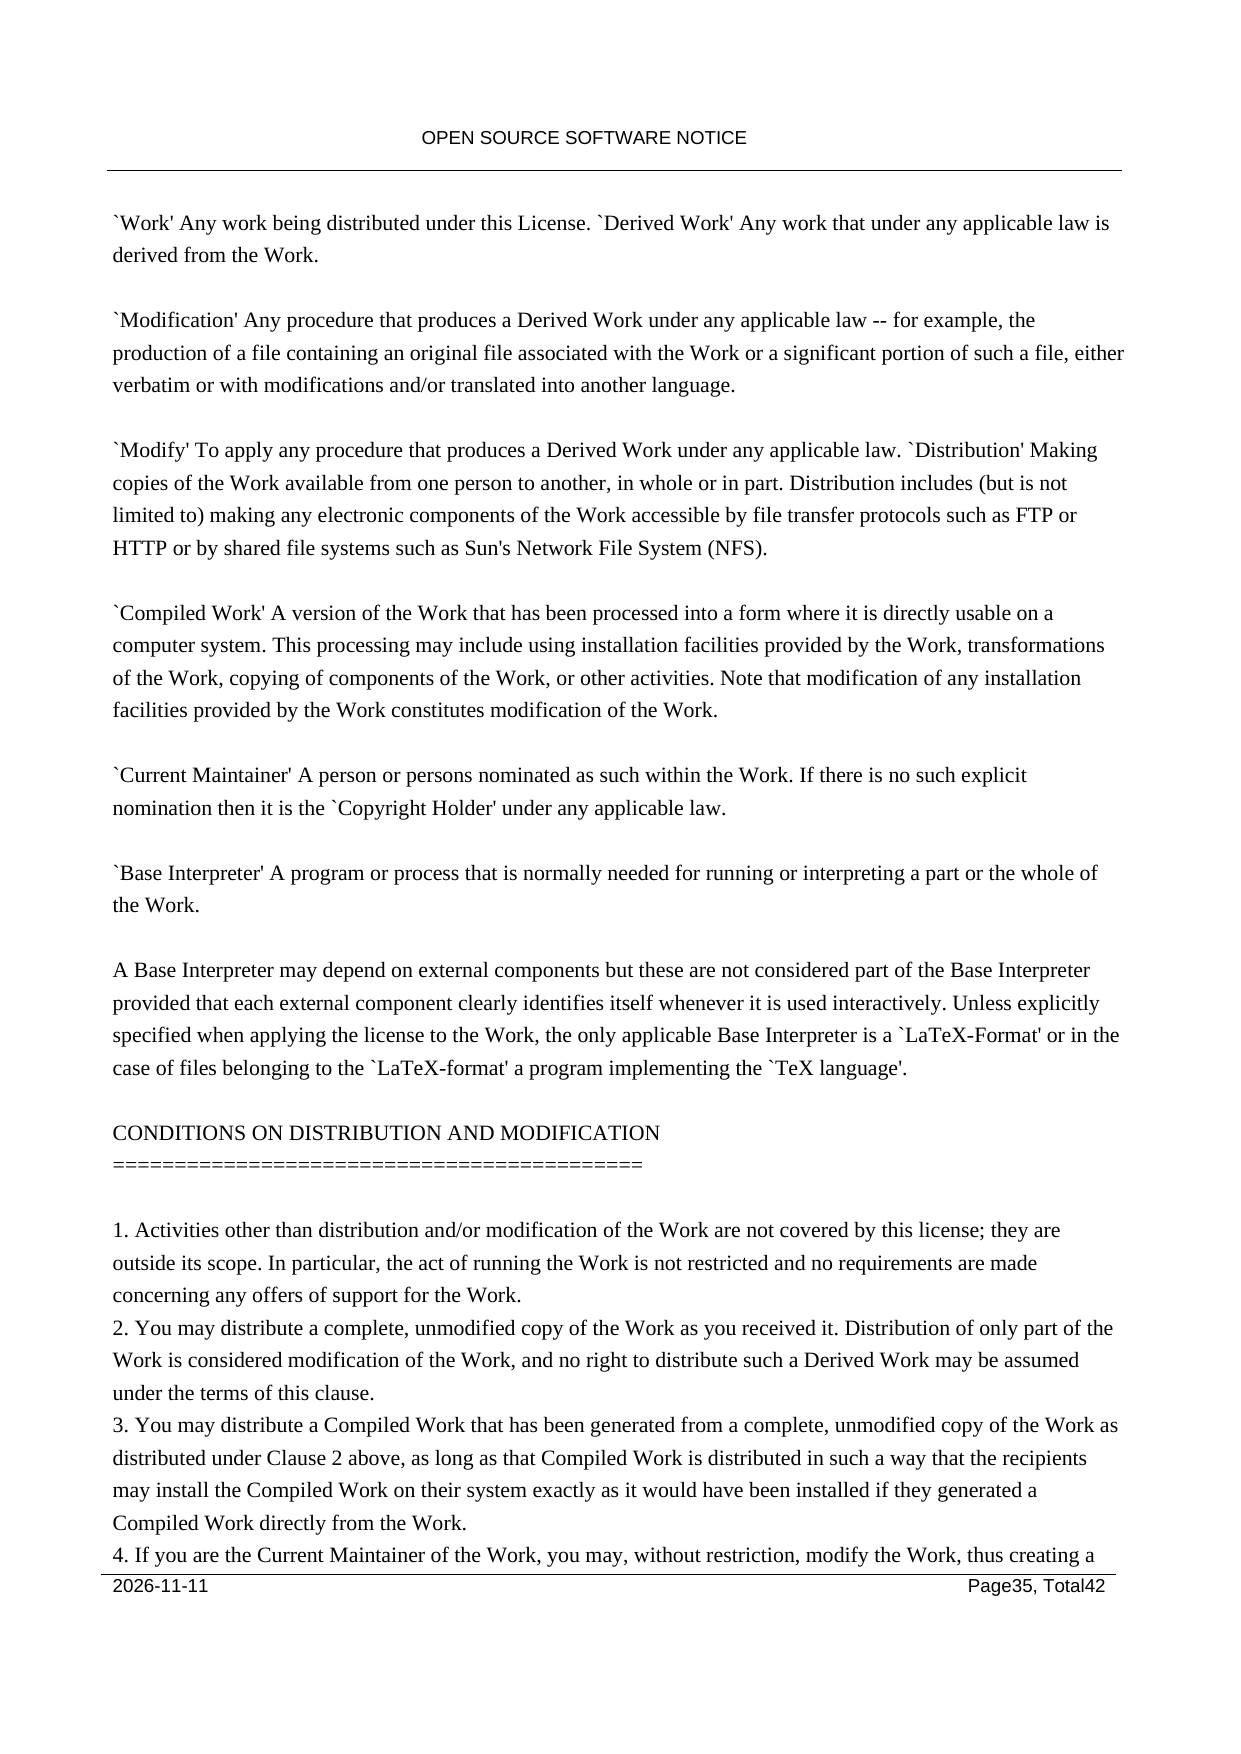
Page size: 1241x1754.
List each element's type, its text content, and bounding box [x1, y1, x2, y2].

text `Compiled Work' A version of the Work that has been processed into a form where it is directly usable on a computer system. This processing may include using installation facilities provided by the Work, transformations of the Work, copying of components of the Work, or other activities. Note that modification of any installation facilities provided by the Work constitutes modification of the Work. [112, 596, 1128, 726]
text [112, 1539, 1128, 1571]
text CONDITIONS ON DISTRIBUTION AND MODIFICATION [112, 1116, 1128, 1149]
text 2. You may distribute a complete, unmodified copy of the Work as you received it. Distribution of only part of the Work is considered modification of the Work, and no right to distribute such a Derived Work may be assumed under the terms of this clause. [112, 1311, 1128, 1409]
text `Current Maintainer' A person or persons nominated as such within the Work. If there is no such explicit nomination then it is the `Copyright Holder' under any applicable law. [112, 759, 1128, 824]
text 3. You may distribute a Compiled Work that has been generated from a complete, unmodified copy of the Work as distributed under Clause 2 above, as long as that Compiled Work is distributed in such a way that the recipients may install the Compiled Work on their system exactly as it would have been installed if they generated a Compiled Work directly from the Work. [112, 1409, 1128, 1539]
text =========================================== [112, 1149, 1128, 1181]
text `Work' Any work being distributed under this License. `Derived Work' Any work that under any applicable law is derived from the Work. [112, 206, 1128, 271]
text `Modification' Any procedure that produces a Derived Work under any applicable law -- for example, the production of a file containing an original file associated with the Work or a significant portion of such a file, either verbatim or with modifications and/or translated into another language. [112, 304, 1128, 401]
text `Modify' To apply any procedure that produces a Derived Work under any applicable law. `Distribution' Making copies of the Work available from one person to another, in whole or in part. Distribution includes (but is not limited to) making any electronic components of the Work accessible by file transfer protocols such as FTP or HTTP or by shared file systems such as Sun's Network File System (NFS). [112, 434, 1128, 564]
text A Base Interpreter may depend on external components but these are not considered part of the Base Interpreter provided that each external component clearly identifies itself whenever it is used interactively. Unless explicitly specified when applying the license to the Work, the only applicable Base Interpreter is a `LaTeX-Format' or in the case of files belonging to the `LaTeX-format' a program implementing the `TeX language'. [112, 954, 1128, 1084]
text `Base Interpreter' A program or process that is normally needed for running or interpreting a part or the whole of the Work. [112, 856, 1128, 921]
text 1. Activities other than distribution and/or modification of the Work are not covered by this license; they are outside its scope. In particular, the act of running the Work is not restricted and no requirements are made concerning any offers of support for the Work. [112, 1214, 1128, 1311]
